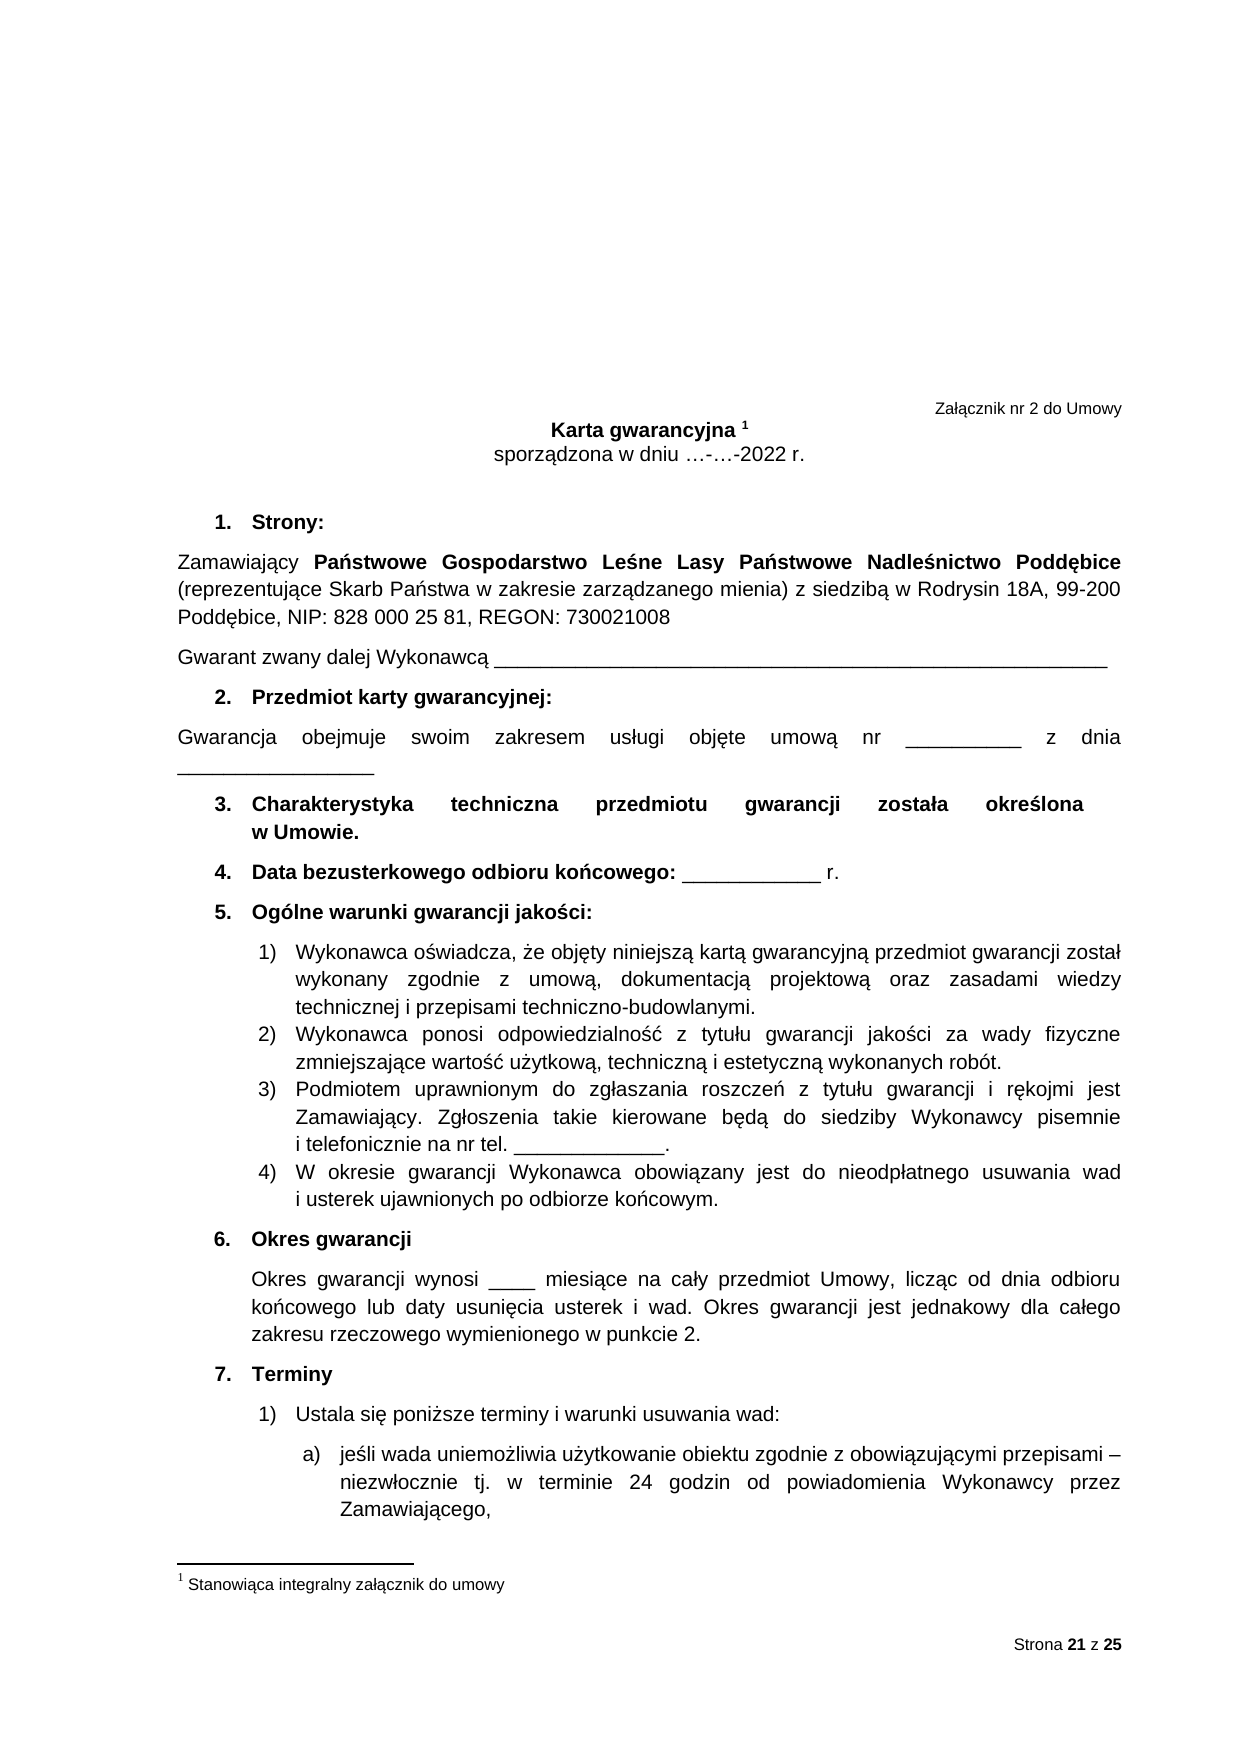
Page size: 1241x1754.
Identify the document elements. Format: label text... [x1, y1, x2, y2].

list Wykonawca oświadcza, że objęty niniejszą kartą gwarancyjną przedmiot gwarancji został wykonany zgodnie z umową, dokumentacją projektową oraz zasadami wiedzy technicznej i przepisami techniczno-budowlanymi. [258, 940, 1122, 1019]
text Okres gwarancji wynosi ____ miesiące na cały przedmiot Umowy, licząc od dnia odbioru końcowego lub daty usunięcia usterek i wad. Okres gwarancji jest jednakowy dla całego zakresu rzeczowego wymienionego w punkcie 2. [251, 1267, 1122, 1346]
list Przedmiot karty gwarancyjnej: [214, 685, 1122, 709]
list Wykonawca ponosi odpowiedzialność z tytułu gwarancji jakości za wady fizyczne zmniejszające wartość użytkową, techniczną i estetyczną wykonanych robót. [258, 1022, 1122, 1074]
text Gwarancja obejmuje swoim zakresem usługi objęte umową nr __________ z dnia _________________ [177, 725, 1122, 776]
list Ogólne warunki gwarancji jakości: [214, 900, 1122, 924]
list Terminy [214, 1362, 1122, 1386]
text Karta gwarancyjna [177, 418, 1122, 442]
text sporządzona w dniu …-…-2022 r. [177, 442, 1122, 466]
list Charakterystyka techniczna przedmiotu gwarancji została określona w Umowie. [214, 792, 1122, 844]
list Ustala się poniższe terminy i warunki usuwania wad: [258, 1402, 1122, 1426]
list Podmiotem uprawnionym do zgłaszania roszczeń z tytułu gwarancji i rękojmi jest Zamawiający. Zgłoszenia takie kierowane będą do siedziby Wykonawcy pisemnie i telefonicznie na nr tel. _____________. [258, 1077, 1122, 1156]
list Data bezusterkowego odbioru końcowego: ____________ r. [214, 860, 1122, 884]
list W okresie gwarancji Wykonawca obowiązany jest do nieodpłatnego usuwania wad i usterek ujawnionych po odbiorze końcowym. [258, 1160, 1122, 1211]
text Załącznik nr 2 do Umowy [177, 399, 1122, 418]
list Strony: [214, 510, 1122, 534]
list jeśli wada uniemożliwia użytkowanie obiektu zgodnie z obowiązującymi przepisami – niezwłocznie tj. w terminie 24 godzin od powiadomienia Wykonawcy przez Zamawiającego, [302, 1442, 1122, 1521]
text Zamawiający Państwowe Gospodarstwo Leśne Lasy Państwowe Nadleśnictwo Poddębice (reprezentujące Skarb Państwa w zakresie zarządzanego mienia) z siedzibą w Rodrysin 18A, 99-200 Poddębice, NIP: 828 000 25 81, REGON: 730021008 [177, 550, 1122, 629]
list Okres gwarancji [213, 1227, 1122, 1251]
text Gwarant zwany dalej Wykonawcą _____________________________________________________ [177, 645, 1122, 669]
